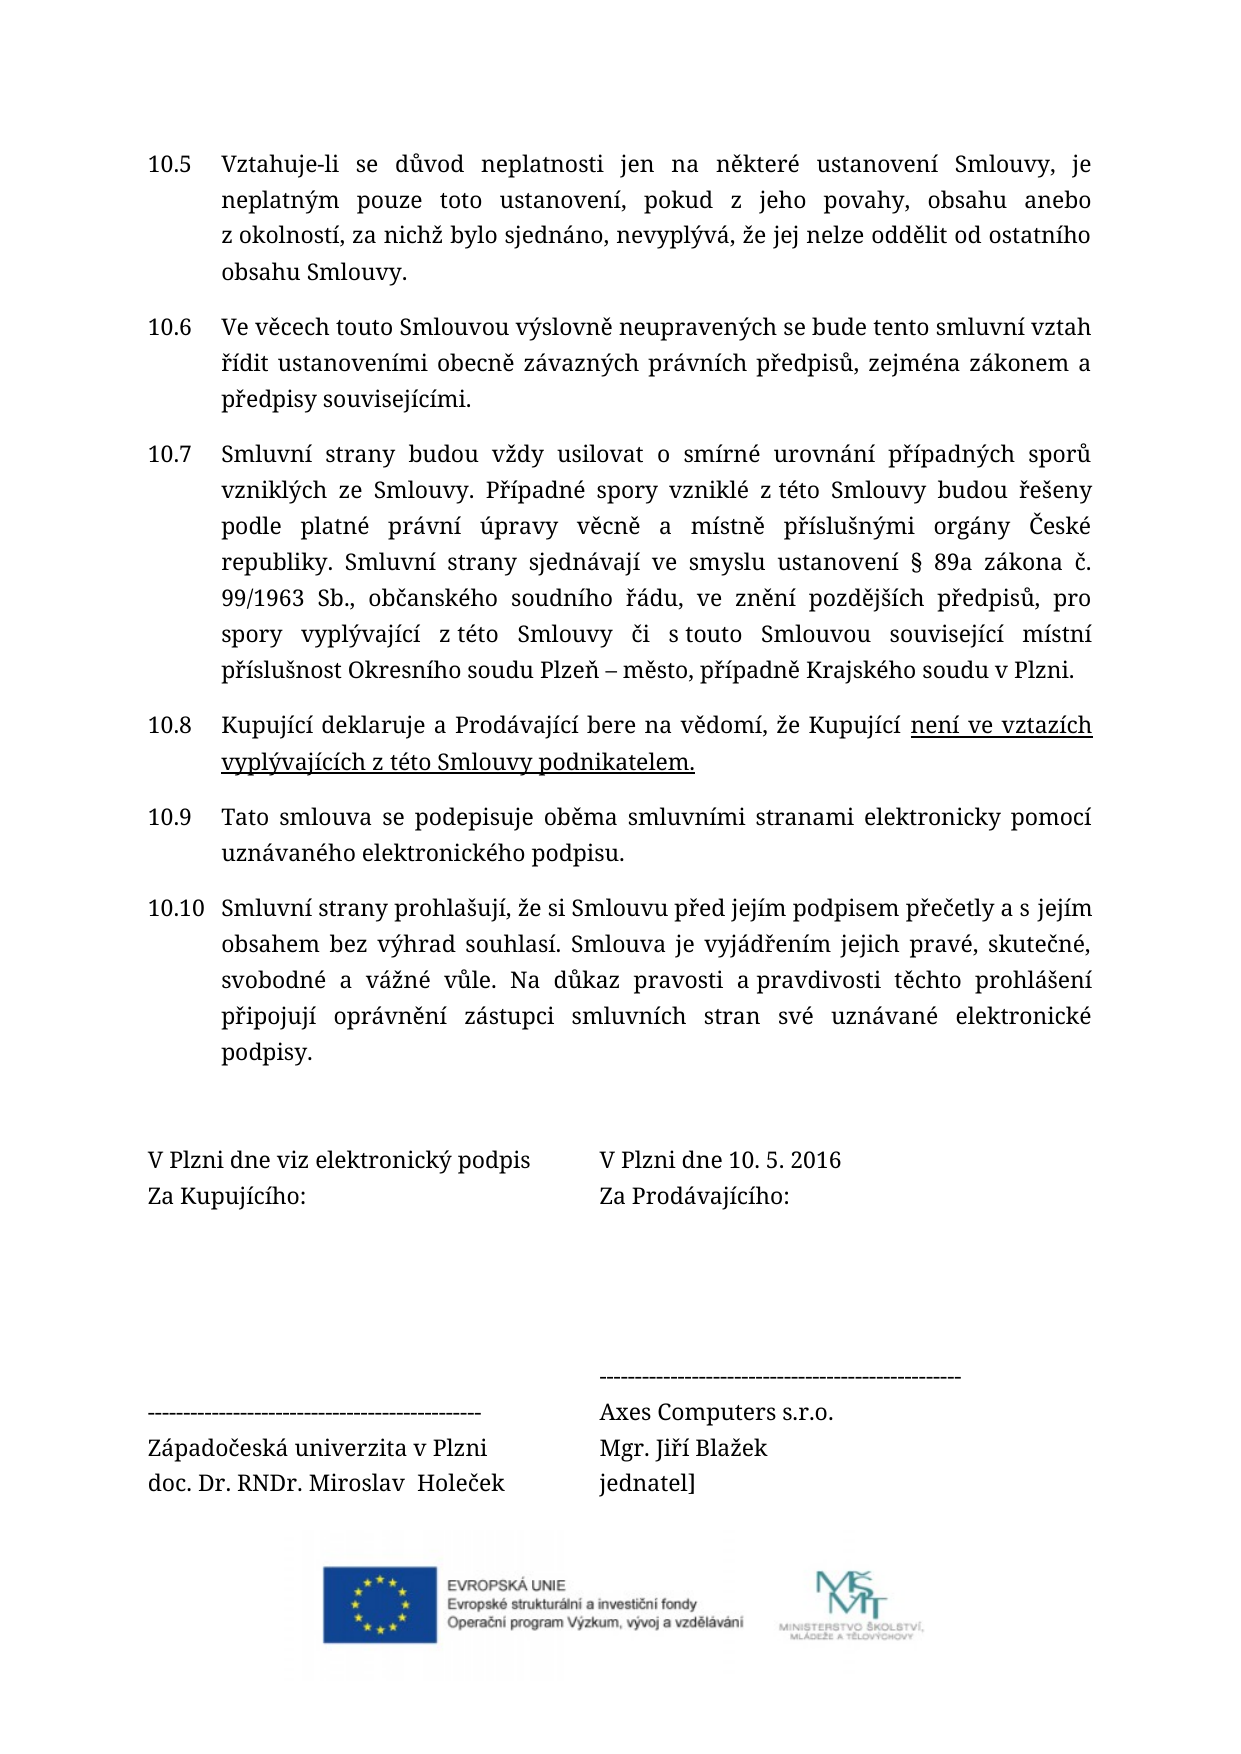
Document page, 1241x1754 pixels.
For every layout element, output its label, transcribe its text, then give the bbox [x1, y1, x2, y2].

text 10.7 Smluvní strany budou vždy usilovat o smírné urovnání případných sporů vzniklých ze Smlouvy. Případné spory vzniklé z této Smlouvy budou řešeny podle platné právní úpravy věcně a místně příslušnými orgány České republiky. Smluvní strany sjednávají ve smyslu ustanovení § 89a zákona č. 99/1963 Sb., občanského soudního řádu, ve znění pozdějších předpisů, pro spory vyplývající z této Smlouvy či s touto Smlouvou související místní příslušnost Okresního soudu Plzeň – město, případně Krajského soudu v Plzni. [148, 438, 1093, 685]
text 10.6 Ve věcech touto Smlouvou výslovně neupravených se bude tento smluvní vztah řídit ustanoveními obecně závazných právních předpisů, zejména zákonem a předpisy souvisejícími. [148, 311, 1093, 414]
table_header V Plzni dne 10. 5. 2016 Za Prodávajícího: --------------------------------------------------- Axes Computers s.r.o. Mgr. Jiří Blažek jednatel] [588, 1144, 1040, 1502]
text 10.10 Smluvní strany prohlašují, že si Smlouvu před jejím podpisem přečetly a s jejím obsahem bez výhrad souhlasí. Smlouva je vyjádřením jejich pravé, skutečné, svobodné a vážné vůle. Na důkaz pravosti a pravdivosti těchto prohlášení připojují oprávnění zástupci smluvních stran své uznávané elektronické podpisy. [148, 892, 1093, 1067]
text 10.5 Vztahuje-li se důvod neplatnosti jen na některé ustanovení Smlouvy, je neplatným pouze toto ustanovení, pokud z jeho povahy, obsahu anebo z okolností, za nichž bylo sjednáno, nevyplývá, že jej nelze oddělit od ostatního obsahu Smlouvy. [148, 148, 1093, 287]
picture [283, 1530, 957, 1681]
text 10.8 Kupující deklaruje a Prodávající bere na vědomí, že Kupující není ve vztazích vyplývajících z této Smlouvy podnikatelem. [148, 709, 1093, 777]
text 10.9 Tato smlouva se podepisuje oběma smluvními stranami elektronicky pomocí uznávaného elektronického podpisu. [148, 801, 1093, 868]
